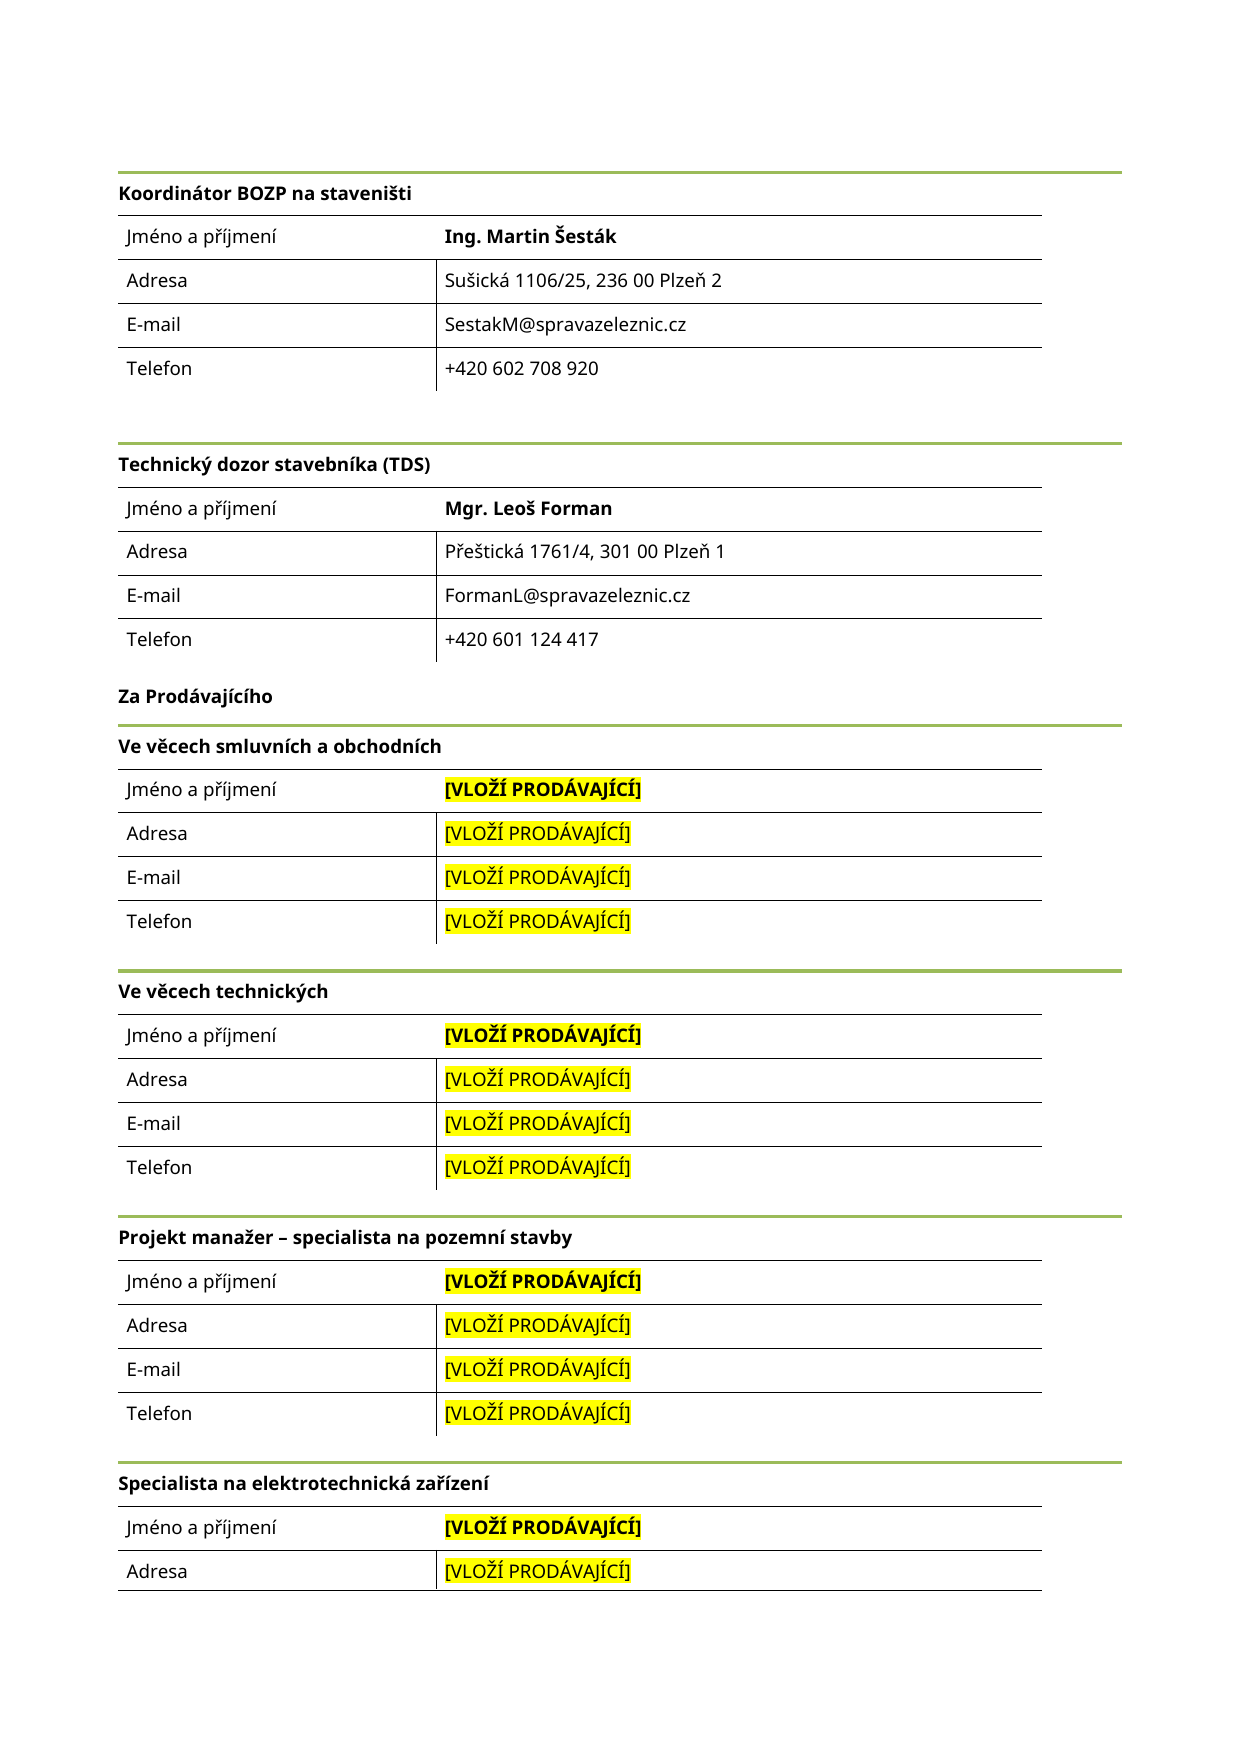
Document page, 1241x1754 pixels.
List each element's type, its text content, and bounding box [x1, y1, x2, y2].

table_cell Adresa [118, 813, 436, 856]
table_cell E-mail [118, 1349, 436, 1392]
table_cell [VLOŽÍ PRODÁVAJÍCÍ] [437, 901, 1042, 944]
table_cell E-mail [118, 304, 436, 347]
table_cell Adresa [118, 532, 436, 574]
table_header [VLOŽÍ PRODÁVAJÍCÍ] [436, 1261, 1042, 1304]
table_cell Telefon [118, 1393, 436, 1436]
table_cell [VLOŽÍ PRODÁVAJÍCÍ] [437, 1393, 1042, 1436]
table_cell [VLOŽÍ PRODÁVAJÍCÍ] [437, 813, 1042, 856]
table_cell Přeštická 1761/4, 301 00 Plzeň 1 [437, 532, 1042, 574]
table_cell Telefon [118, 619, 436, 662]
table_cell E-mail [118, 576, 436, 618]
table_cell Adresa [118, 1059, 436, 1102]
table_cell Telefon [118, 348, 436, 391]
table_cell Telefon [118, 901, 436, 944]
table_cell E-mail [118, 857, 436, 900]
table_cell +420 602 708 920 [437, 348, 1042, 391]
text Specialista na elektrotechnická zařízení [118, 1464, 1122, 1496]
table_header Jméno a příjmení [118, 488, 436, 531]
table_header [VLOŽÍ PRODÁVAJÍCÍ] [436, 770, 1042, 812]
table_cell [VLOŽÍ PRODÁVAJÍCÍ] [437, 1305, 1042, 1348]
table_header Jméno a příjmení [118, 1261, 436, 1304]
table_cell Telefon [118, 1147, 436, 1190]
text Technický dozor stavebníka (TDS) [118, 445, 1122, 477]
table_cell [VLOŽÍ PRODÁVAJÍCÍ] [437, 1103, 1042, 1146]
table_cell E-mail [118, 1103, 436, 1146]
table_header [VLOŽÍ PRODÁVAJÍCÍ] [436, 1507, 1042, 1550]
table_header Jméno a příjmení [118, 1015, 436, 1058]
table_cell +420 601 124 417 [437, 619, 1042, 662]
table_cell Sušická 1106/25, 236 00 Plzeň 2 [437, 260, 1042, 303]
text Ve věcech smluvních a obchodních [118, 727, 1122, 758]
text Ve věcech technických [118, 973, 1122, 1004]
table_header Ing. Martin Šesták [436, 216, 1042, 259]
table_cell [VLOŽÍ PRODÁVAJÍCÍ] [437, 857, 1042, 900]
table_header Jméno a příjmení [118, 1507, 436, 1550]
table_cell SestakM@spravazeleznic.cz [437, 304, 1042, 347]
text Projekt manažer – specialista na pozemní stavby [118, 1218, 1122, 1250]
table_header [VLOŽÍ PRODÁVAJÍCÍ] [436, 1015, 1042, 1058]
table_cell Adresa [118, 1551, 436, 1589]
table_cell Adresa [118, 260, 436, 303]
text Koordinátor BOZP na staveništi [118, 174, 1122, 205]
table_cell [VLOŽÍ PRODÁVAJÍCÍ] [437, 1059, 1042, 1102]
table_cell Adresa [118, 1305, 436, 1348]
table_cell [VLOŽÍ PRODÁVAJÍCÍ] [437, 1147, 1042, 1190]
table_header Mgr. Leoš Forman [436, 488, 1042, 531]
table_header Jméno a příjmení [118, 216, 436, 259]
table_cell FormanL@spravazeleznic.cz [437, 576, 1042, 618]
table_cell [VLOŽÍ PRODÁVAJÍCÍ] [437, 1349, 1042, 1392]
text Za Prodávajícího [118, 683, 1122, 708]
table_header Jméno a příjmení [118, 770, 436, 812]
table_cell [VLOŽÍ PRODÁVAJÍCÍ] [437, 1551, 1042, 1589]
